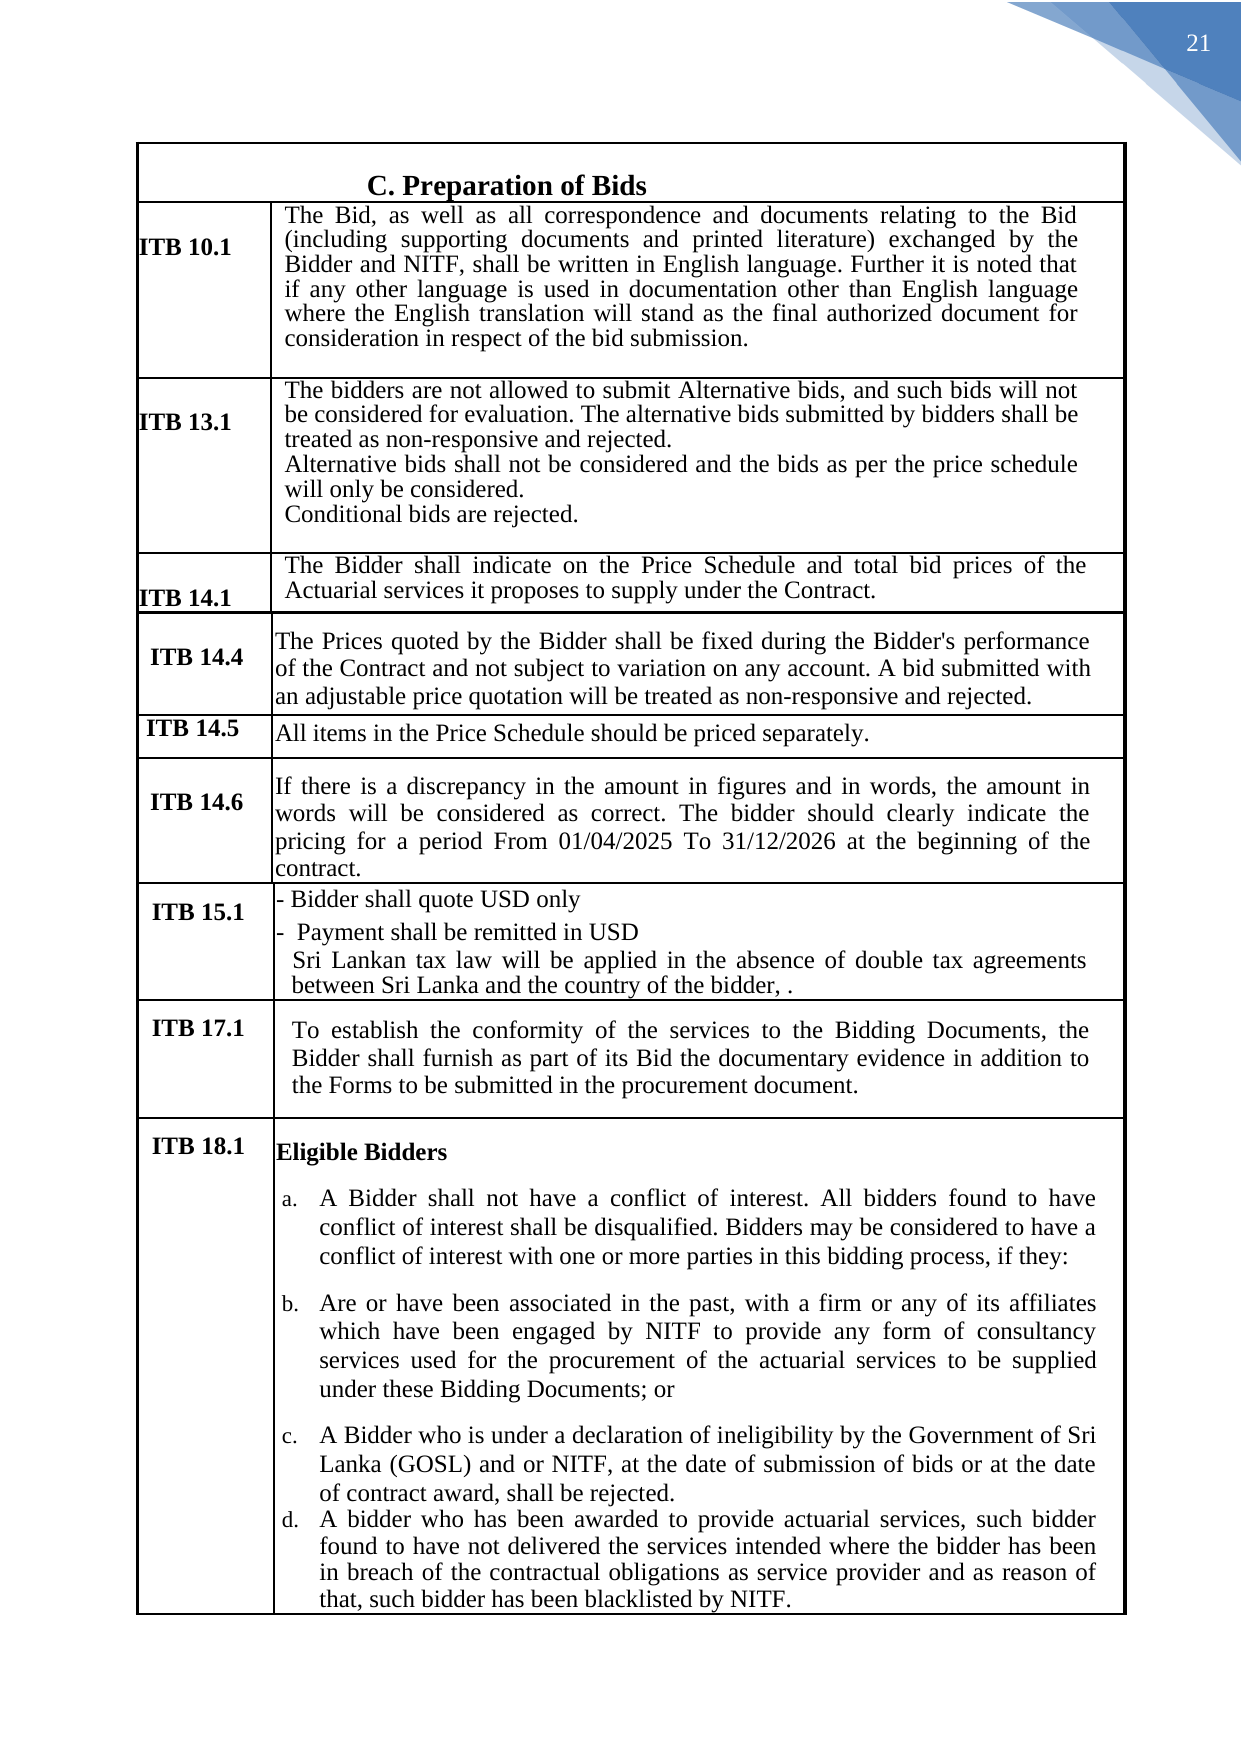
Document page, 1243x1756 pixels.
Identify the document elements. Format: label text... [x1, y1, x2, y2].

table_cell ITB 14.5 [139, 716, 271, 757]
table_cell If there is a discrepancy in the amount in figures and in words, the amount in words will be considered as correct. The bidder should clearly indicate the pricing for a period From 01/04/2025 To 31/12/2026 at the beginning of the contract. [273, 759, 1123, 882]
table_cell ITB 14.4 [139, 614, 271, 713]
picture [1004, 2, 1241, 166]
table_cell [139, 144, 1123, 201]
table_cell ITB 13.1 [139, 379, 270, 552]
table_cell All items in the Price Schedule should be priced separately. [273, 716, 1123, 757]
table_cell To establish the conformity of the services to the Bidding Documents, the Bidder shall furnish as part of its Bid the documentary evidence in addition to the Forms to be submitted in the procurement document. [275, 1001, 1123, 1117]
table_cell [275, 1119, 1123, 1613]
table_cell The Prices quoted by the Bidder shall be fixed during the Bidder's performance of the Contract and not subject to variation on any account. A bid submitted with an adjustable price quotation will be treated as non-responsive and rejected. [273, 614, 1123, 713]
table_cell ITB 10.1 [139, 203, 270, 377]
table_cell ITB 18.1 [139, 1119, 273, 1613]
table_cell ITB 17.1 [139, 1001, 273, 1117]
table_cell The Bidder shall indicate on the Price Schedule and total bid prices of the Actuarial services it proposes to supply under the Contract. [272, 554, 1123, 611]
table_cell ITB 14.1 [139, 554, 270, 611]
table_cell ITB 14.6 [139, 759, 271, 882]
table_cell - Bidder shall quote USD only - Payment shall be remitted in USD Sri Lankan tax law will be applied in the absence of double tax agreements between Sri Lanka and the country of the bidder, . [275, 884, 1123, 999]
table_cell The Bid, as well as all correspondence and documents relating to the Bid (including supporting documents and printed literature) exchanged by the Bidder and NITF, shall be written in English language. Further it is noted that if any other language is used in documentation other than English language where the English translation will stand as the final authorized document for consideration in respect of the bid submission. [272, 203, 1123, 377]
table_cell The bidders are not allowed to submit Alternative bids, and such bids will not be considered for evaluation. The alternative bids submitted by bidders shall be treated as non-responsive and rejected. Alternative bids shall not be considered and the bids as per the price schedule will only be considered. Conditional bids are rejected. [272, 379, 1123, 552]
table_cell ITB 15.1 [139, 884, 273, 999]
